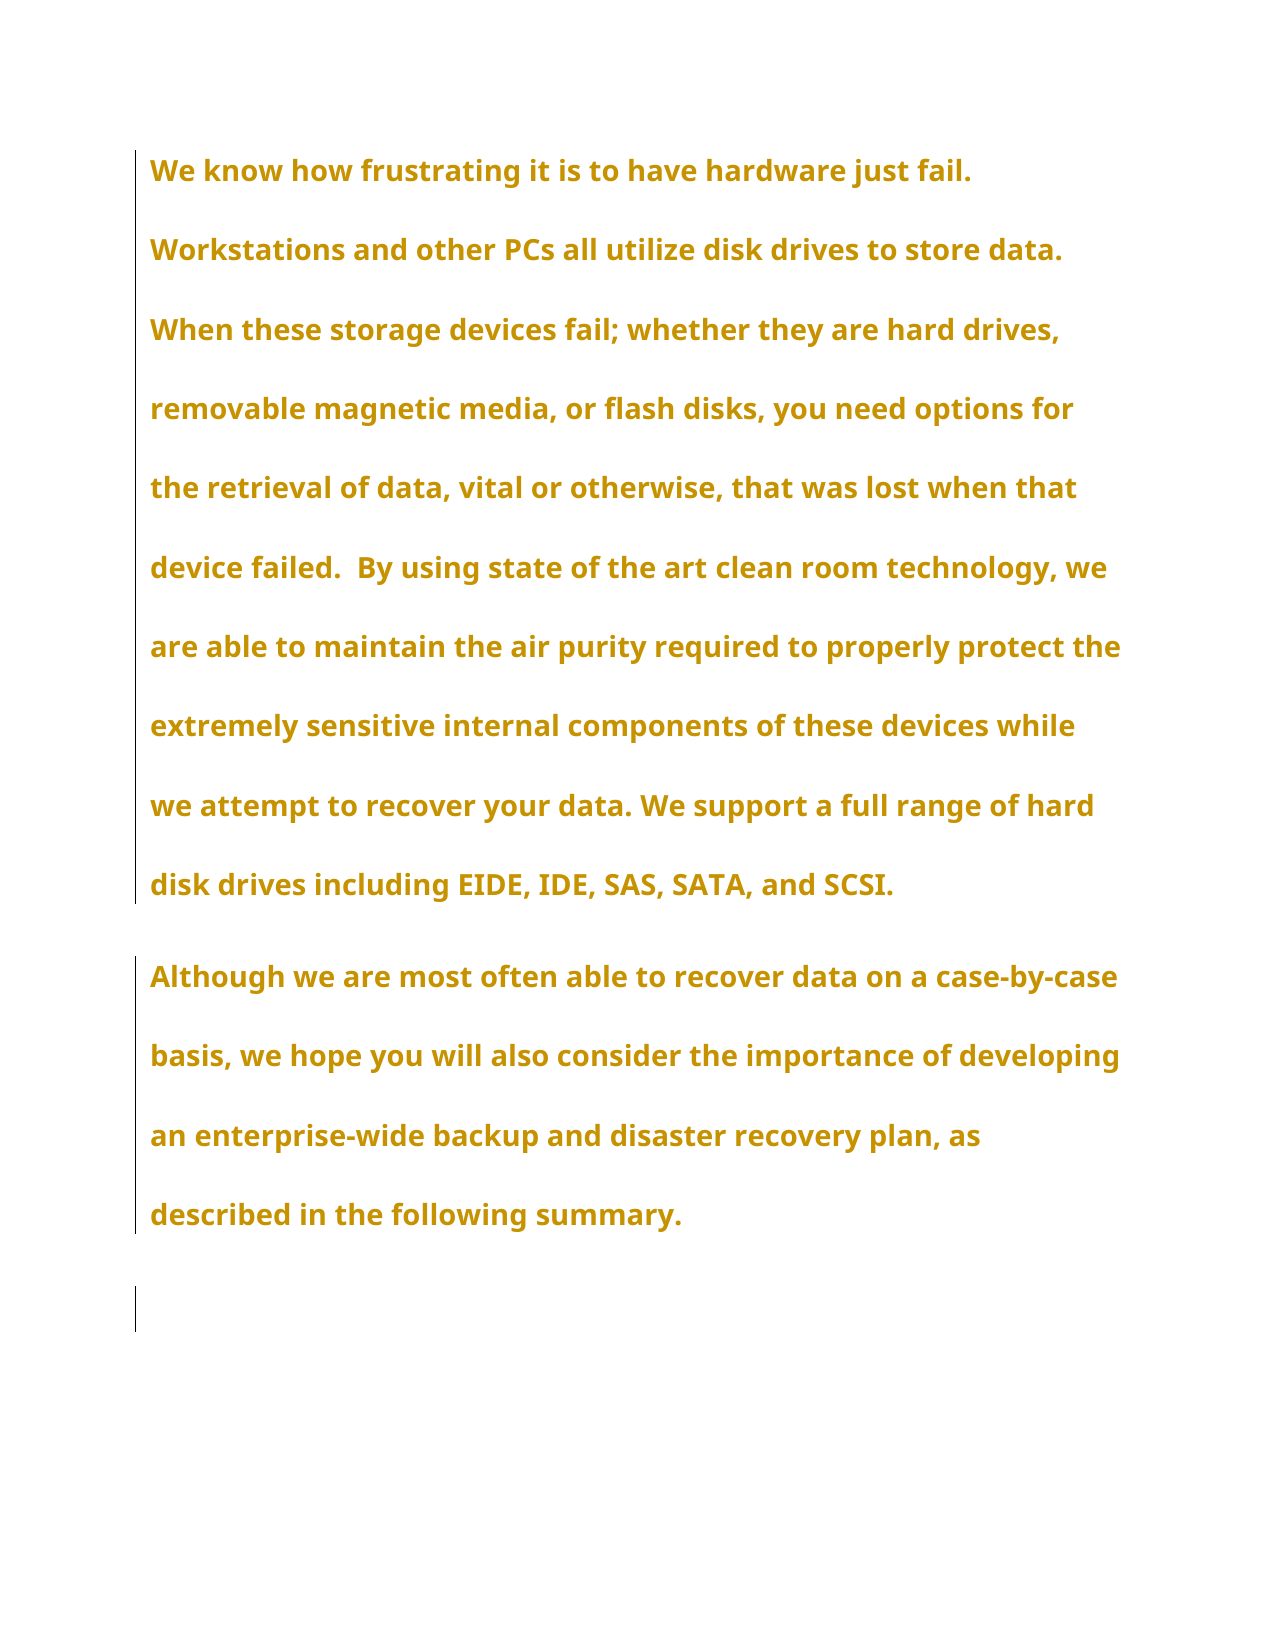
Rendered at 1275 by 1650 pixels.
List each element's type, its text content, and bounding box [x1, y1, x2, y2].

text We know how frustrating it is to have hardware just fail. Workstations and other PCs all utilize disk drives to store data. When these storage devices fail; whether they are hard drives, removable magnetic media, or flash disks, you need options for the retrieval of data, vital or otherwise, that was lost when that device failed. By using state of the art clean room technology, we are able to maintain the air purity required to properly protect the extremely sensitive internal components of these devices while we attempt to recover your data. We support a full range of hard disk drives including EIDE, IDE, SAS, SATA, and SCSI. [150, 150, 1125, 904]
text Although we are most often able to recover data on a case-by-case basis, we hope you will also consider the importance of developing an enterprise-wide backup and disaster recovery plan, as described in the following summary. [150, 956, 1125, 1234]
